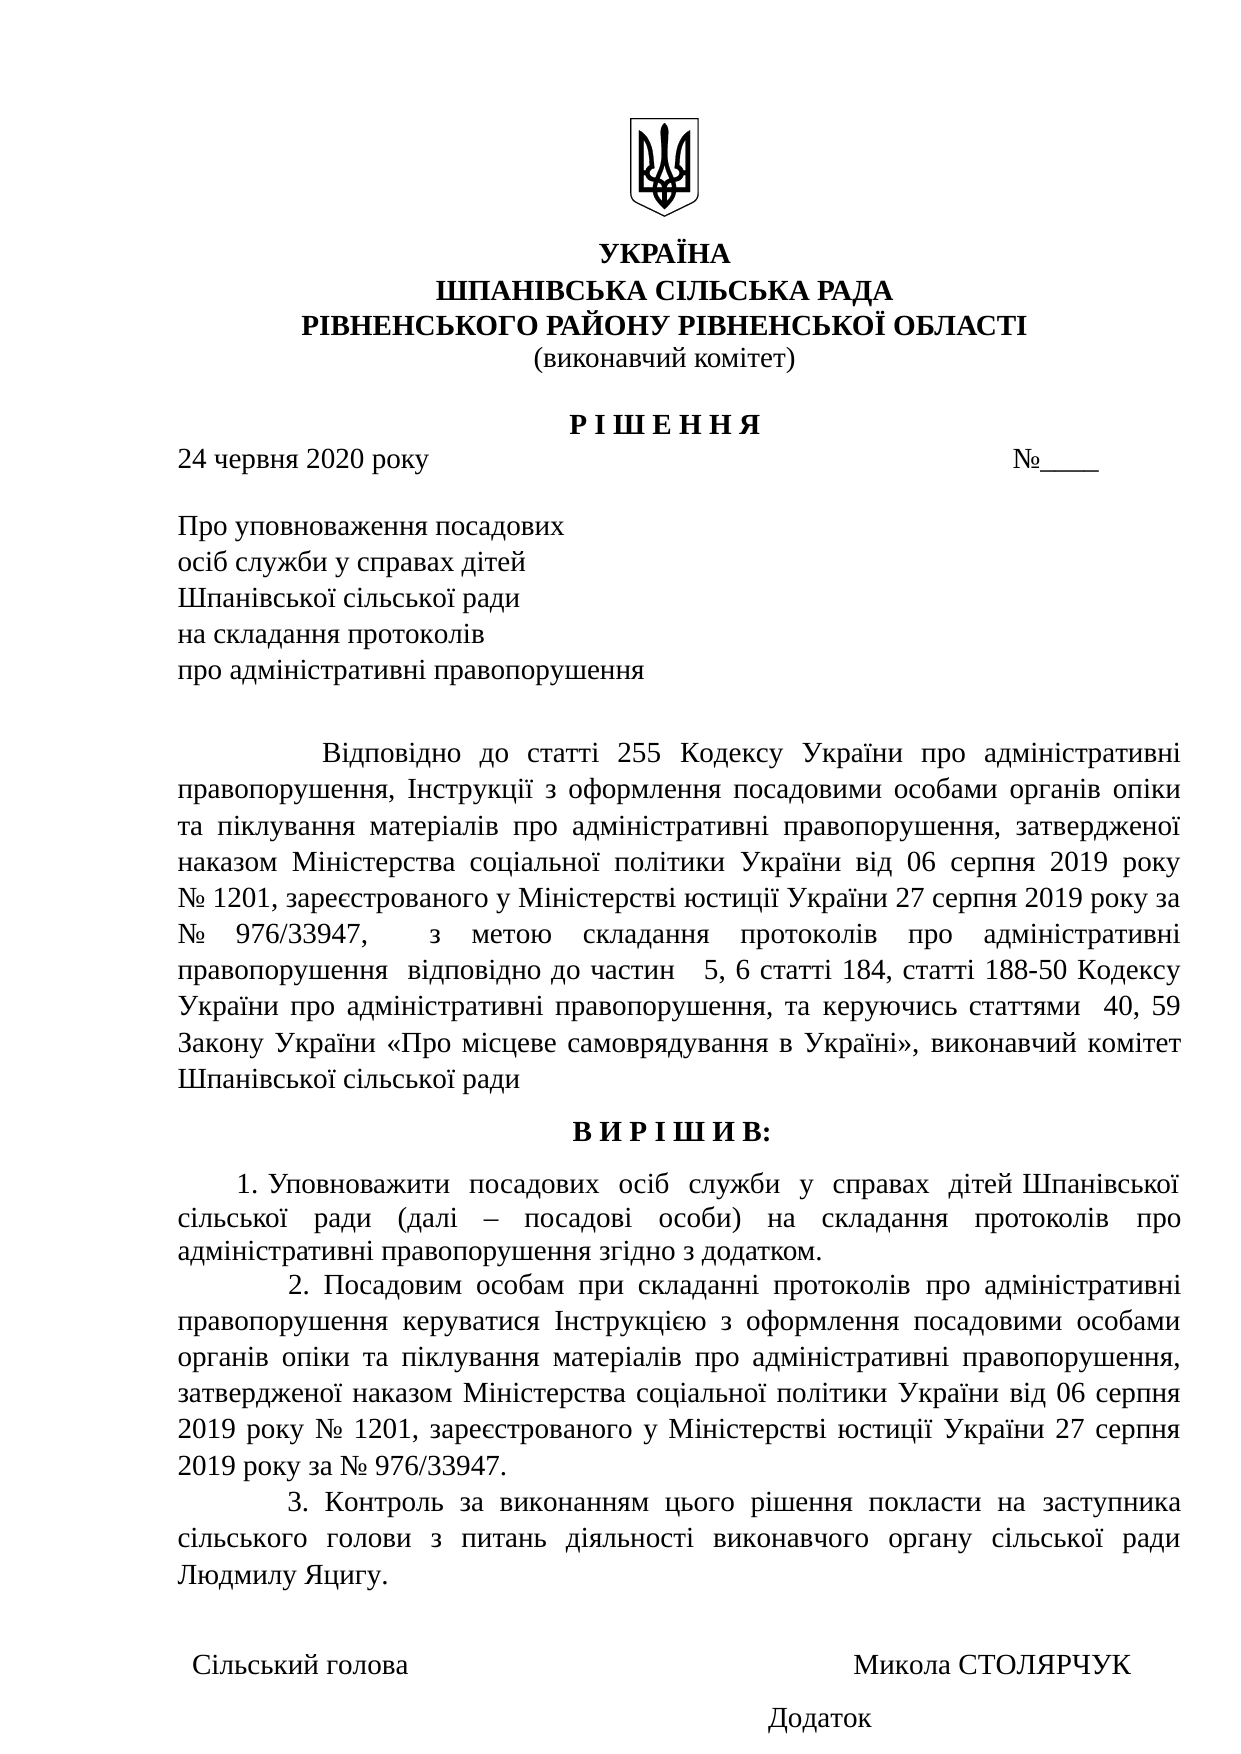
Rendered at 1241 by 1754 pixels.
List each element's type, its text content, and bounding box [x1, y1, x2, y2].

text Додаток [768, 1700, 1152, 1734]
text Шпанівської сільської ради [177, 580, 1181, 614]
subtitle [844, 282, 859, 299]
text 24 червня 2020 року №____ [177, 441, 1152, 474]
text В И Р І Ш И В: [162, 1114, 1181, 1147]
text РІВНЕНСЬКОГО РАЙОНУ РІВНЕНСЬКОЇ ОБЛАСТІ [177, 317, 1152, 340]
text Р І Ш Е Н Н Я [177, 407, 1152, 441]
text 2. Посадовим особам при складанні протоколів про адміністративні правопорушення керуватися Інструкцією з оформлення посадовими особами органів опіки та піклування матеріалів про адміністративні правопорушення, затвердженої наказом Міністерства соціальної політики України від 06 серпня 2019 року № 1201, зареєстрованого у Міністерстві юстиції України 27 серпня 2019 року за № 976/33947. [177, 1445, 1181, 1481]
text Про уповноваження посадових [177, 508, 1181, 541]
subtitle ШПАНІВСЬКА сільська рада [177, 282, 853, 305]
text 2. Посадовим особам при складанні протоколів про адміністративні правопорушення керуватися Інструкцією з оформлення посадовими особами органів опіки та піклування матеріалів про адміністративні правопорушення, затвердженої наказом Міністерства соціальної політики України від 06 серпня 2019 року № 1201, зареєстрованого у Міністерстві юстиції України 27 серпня 2019 року за № 976/33947. [177, 1267, 1181, 1339]
text осіб служби у справах дітей [177, 544, 1181, 578]
subtitle 1. Уповноважити посадових осіб служби у справах дітей Шпанівської сільської ради (далі – посадові особи) на складання протоколів про адміністративні правопорушення згідно з додатком. [177, 1166, 1181, 1267]
text на складання протоколів [177, 616, 1181, 650]
text про адміністративні правопорушення [177, 652, 1181, 686]
subtitle ШПАНІВСЬКА сільська рада [871, 282, 1152, 305]
text (виконавчий комітет) [177, 340, 1152, 374]
text Відповідно до статті 255 Кодексу України про адміністративні правопорушення, Інструкції з оформлення посадовими особами органів опіки та піклування матеріалів про адміністративні правопорушення, затвердженої наказом Міністерства соціальної політики України від 06 серпня 2019 року № 1201, зареєстрованого у Міністерстві юстиції України 27 серпня 2019 року за № 976/33947, з метою складання протоколів про адміністративні правопорушення відповідно до частин 5, 6 статті 184, статті 188-50 Кодексу України про адміністративні правопорушення, та керуючись статтями 40, 59 Закону України «Про місцеве самоврядування в Україні», виконавчий комітет Шпанівської сільської ради [177, 986, 1181, 1094]
text Сільський голова Микола СТОЛЯРЧУК [177, 1647, 1152, 1681]
text 3. Контроль за виконанням цього рішення покласти на заступника сільського голови з питань діяльності виконавчого органу сільської ради Людмилу Яцигу. [177, 1484, 1181, 1592]
text Україна [177, 236, 1152, 269]
